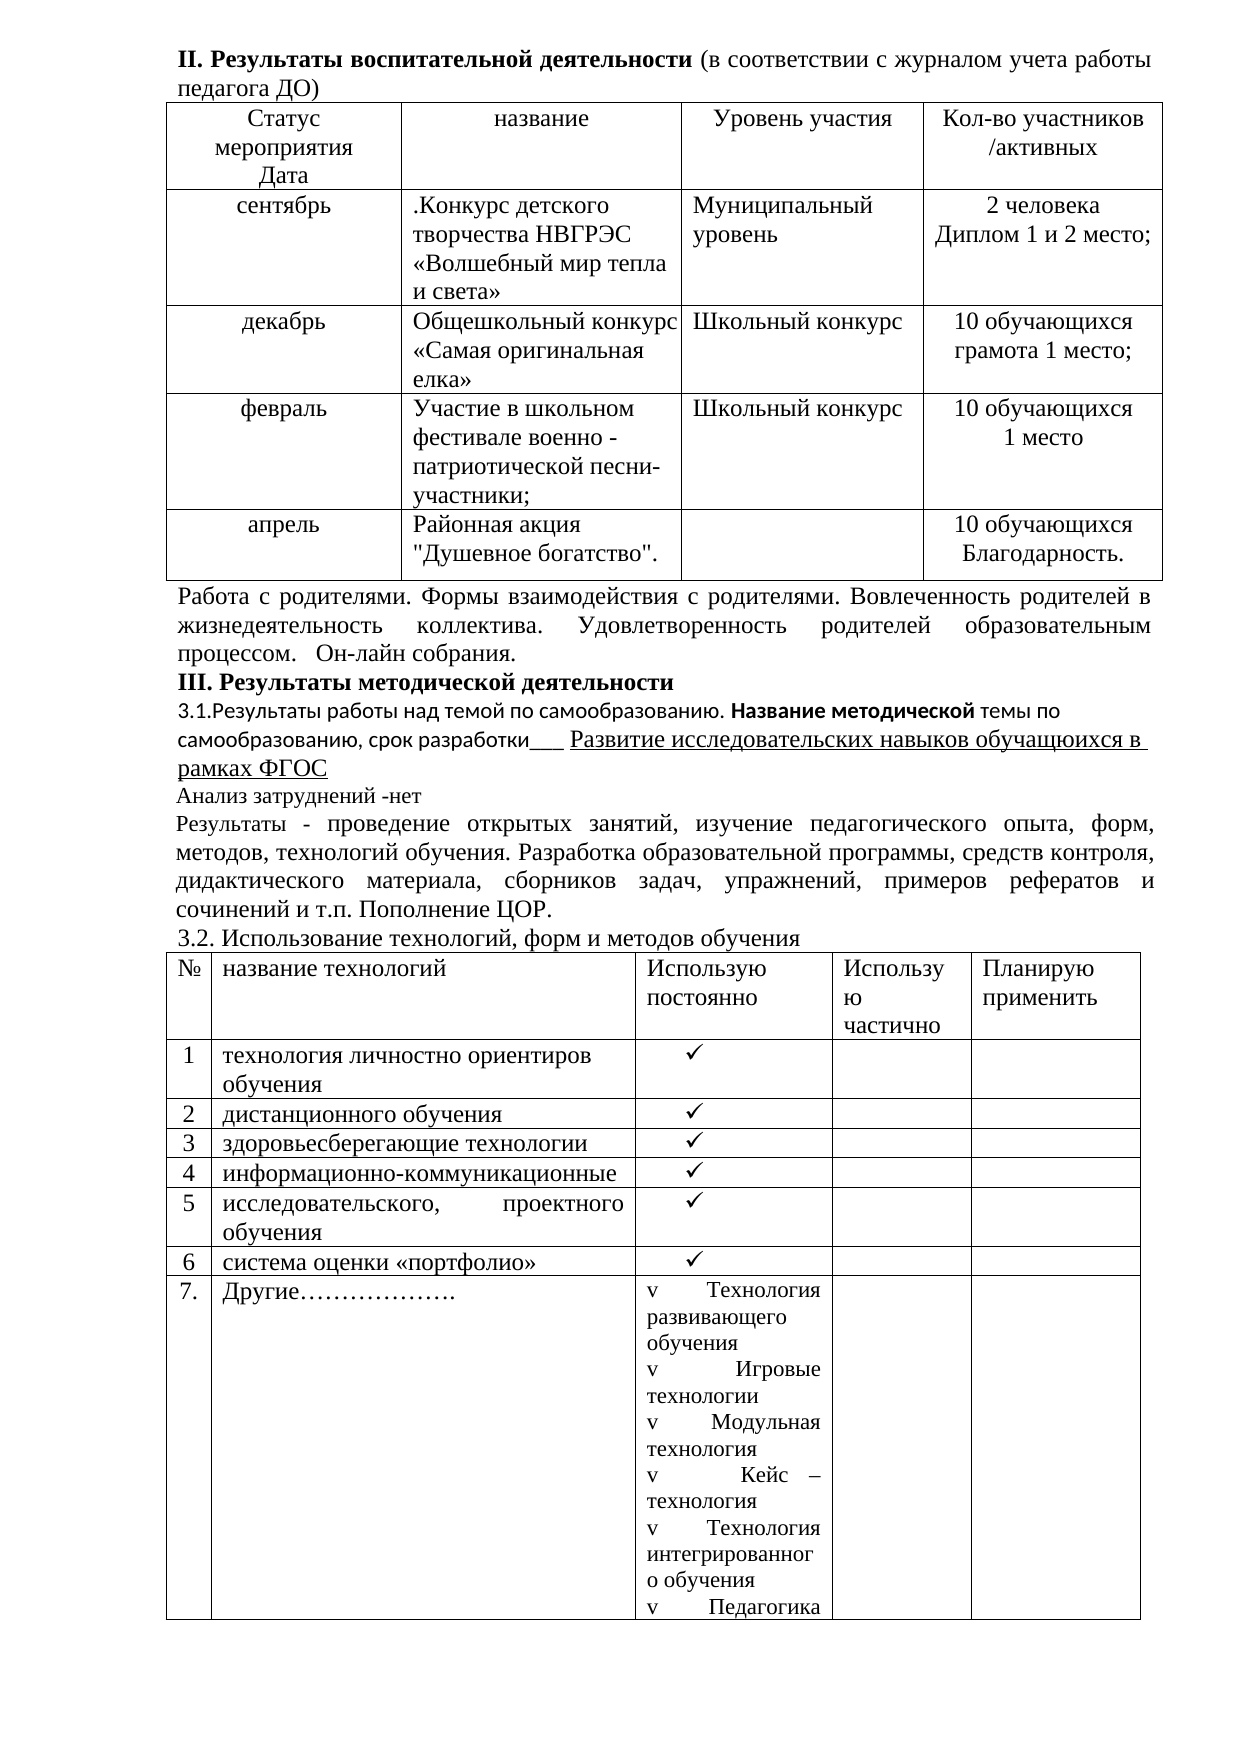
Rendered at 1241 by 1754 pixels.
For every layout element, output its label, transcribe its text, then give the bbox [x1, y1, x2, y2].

table_cell декабрь [167, 306, 401, 392]
table_cell [636, 1099, 832, 1127]
table_cell 10 обучающихся грамота 1 место; [924, 306, 1162, 392]
text Анализ затруднений -нет [176, 782, 1156, 808]
table_cell Школьный конкурс [682, 394, 923, 508]
table_header Уровень участия [682, 103, 923, 189]
table_cell [636, 1040, 832, 1098]
table_header название [402, 103, 681, 189]
table_cell Другие………………. [212, 1276, 635, 1619]
table_header Статус мероприятия Дата [167, 103, 401, 189]
table_cell 5 [167, 1188, 211, 1246]
table_cell информационно-коммуникационные [212, 1158, 635, 1187]
table_cell [972, 1276, 1140, 1619]
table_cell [636, 1276, 832, 1619]
table_cell здоровьесберегающие технологии [212, 1129, 635, 1157]
table_cell сентябрь [167, 190, 401, 305]
table_cell исследовательского, проектного обучения [212, 1188, 635, 1246]
table_cell 3 [167, 1129, 211, 1157]
table_cell [636, 1129, 832, 1157]
table_cell Общешкольный конкурс «Самая оригинальная елка» [402, 306, 681, 392]
text III. Результаты методической деятельности [177, 667, 1152, 696]
table_cell [636, 1247, 832, 1275]
table_header название технологий [212, 953, 635, 1039]
table_cell [833, 1099, 971, 1127]
table_cell [636, 1158, 832, 1187]
table_cell Районная акция "Душевное богатство". [402, 510, 681, 580]
text 3.2. Использование технологий, форм и методов обучения [177, 923, 1152, 952]
table_cell [636, 1188, 832, 1246]
table_header Использую постоянно [636, 953, 832, 1039]
table_header Кол-во участников /активных [924, 103, 1162, 189]
table_header № [167, 953, 211, 1039]
table_cell Муниципальный уровень [682, 190, 923, 305]
table_cell дистанционного обучения [212, 1099, 635, 1127]
table_cell [833, 1158, 971, 1187]
table_cell 2 человека Диплом 1 и 2 место; [924, 190, 1162, 305]
table_cell [972, 1040, 1140, 1098]
table_cell Участие в школьном фестивале военно - патриотической песни-участники; [402, 394, 681, 508]
table_cell .Конкурс детского творчества НВГРЭС «Волшебный мир тепла и света» [402, 190, 681, 305]
table_cell [972, 1247, 1140, 1275]
table_cell [833, 1276, 971, 1619]
table_header Планирую применить [972, 953, 1140, 1039]
text Работа с родителями. Формы взаимодействия с родителями. Вовлеченность родителей в жизнедеятельность коллектива. Удовлетворенность родителей образовательным процессом. Он-лайн собрания. [177, 581, 1152, 667]
table_cell система оценки «портфолио» [212, 1247, 635, 1275]
table_header Использую частично [833, 953, 971, 1039]
table_cell [833, 1247, 971, 1275]
text Результаты - проведение открытых занятий, изучение педагогического опыта, форм, методов, технологий обучения. Разработка образовательной программы, средств контроля, дидактического материала, сборников задач, упражнений, примеров рефератов и сочинений и т.п. Пополнение ЦОР. [176, 808, 1156, 923]
table_cell [972, 1158, 1140, 1187]
text II. Результаты воспитательной деятельности (в соответствии с журналом учета работы педагога ДО) [177, 44, 1152, 102]
table_cell 7. [167, 1276, 211, 1619]
table_cell [972, 1099, 1140, 1127]
table_cell февраль [167, 394, 401, 508]
text 3.1.Результаты работы над темой по самообразованию. Название методической темы по самообразованию, срок разработки___ Развитие исследовательских навыков обучащюихся в рамках ФГОС [177, 696, 1152, 782]
table_cell 10 обучающихся 1 место [924, 394, 1162, 508]
table_cell [972, 1188, 1140, 1246]
table_cell 1 [167, 1040, 211, 1098]
table_cell 2 [167, 1099, 211, 1127]
table_cell [833, 1129, 971, 1157]
table_cell Школьный конкурс [682, 306, 923, 392]
table_cell 10 обучающихся Благодарность. [924, 510, 1162, 580]
table_cell [972, 1129, 1140, 1157]
table_cell 4 [167, 1158, 211, 1187]
table_cell технология личностно ориентиров обучения [212, 1040, 635, 1098]
table_cell [833, 1188, 971, 1246]
table_cell [833, 1040, 971, 1098]
table_cell 6 [167, 1247, 211, 1275]
table_cell апрель [167, 510, 401, 580]
table_cell [682, 510, 923, 580]
